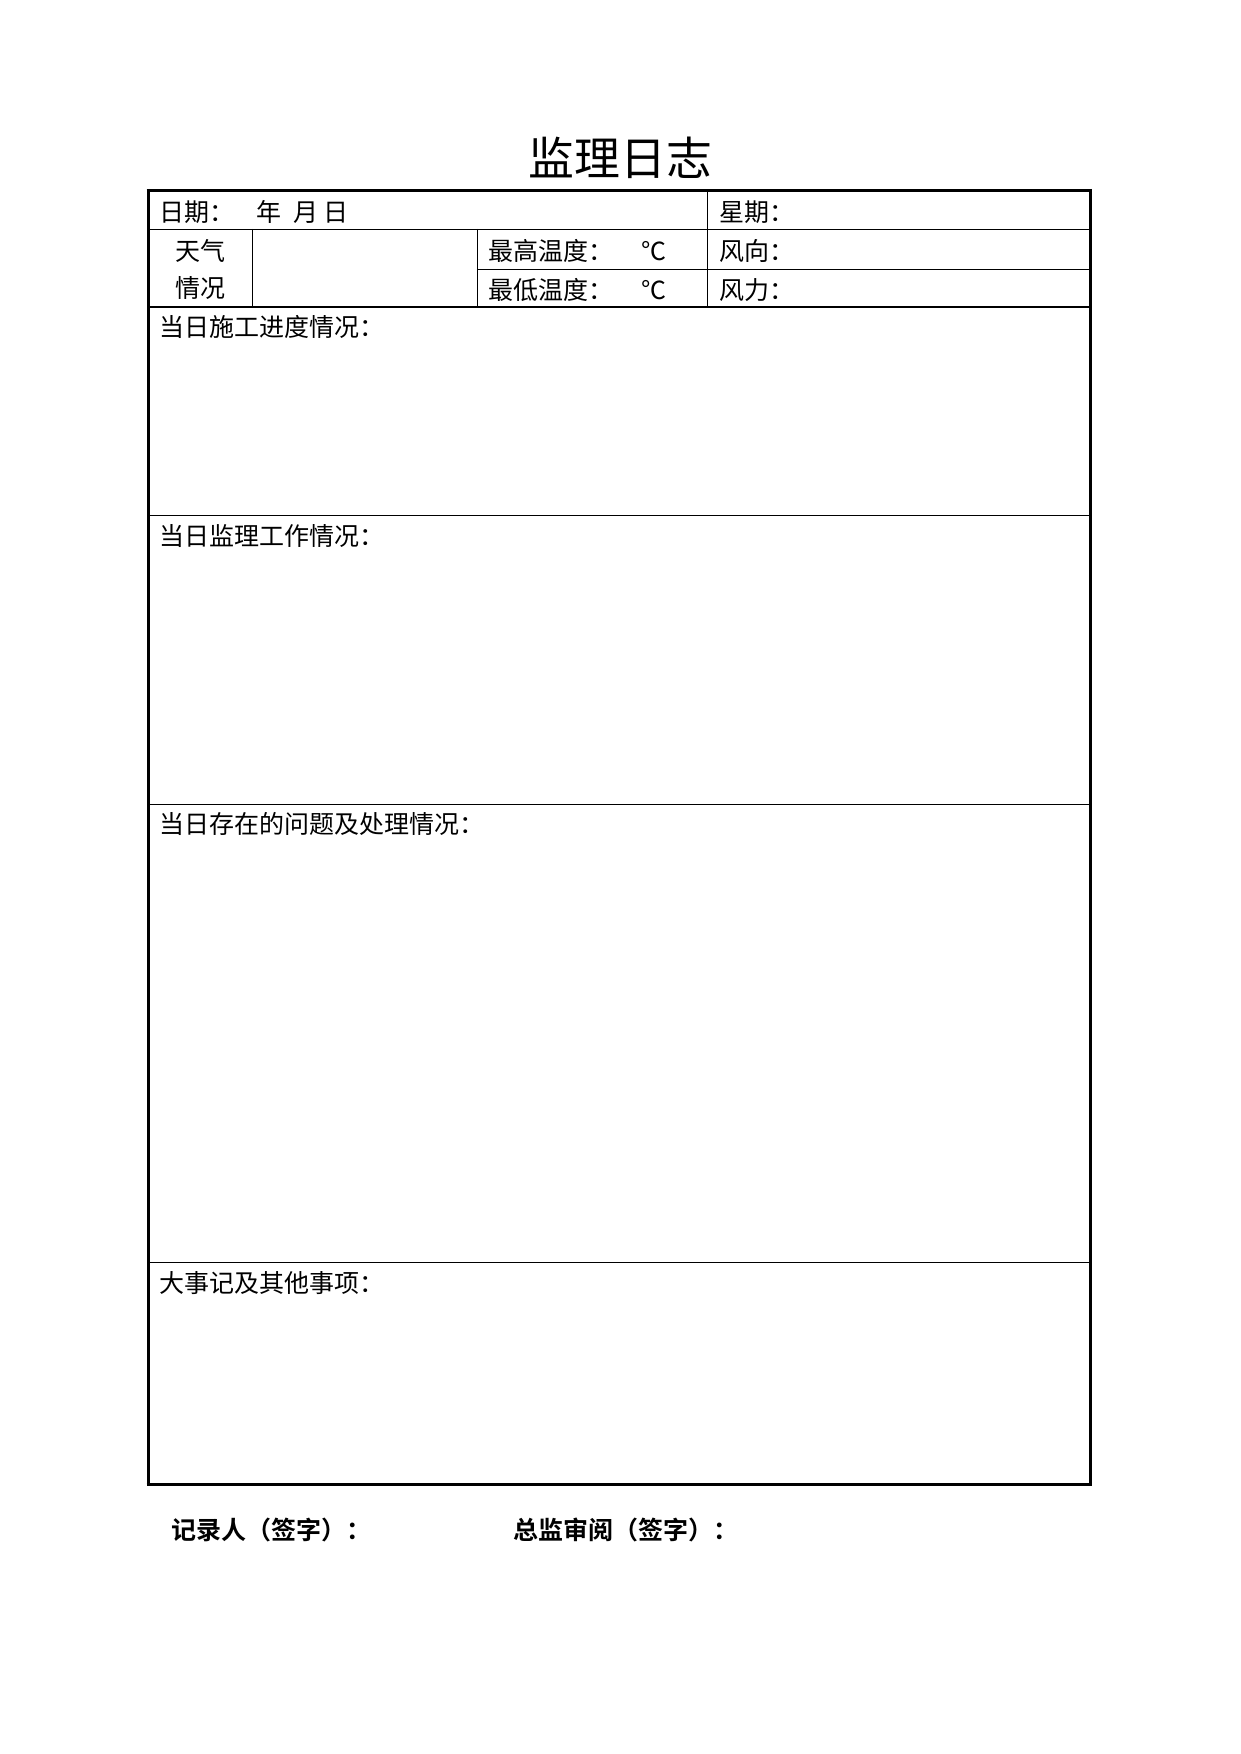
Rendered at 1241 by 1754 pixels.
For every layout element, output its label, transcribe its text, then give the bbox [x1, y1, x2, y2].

text 监理日志 [146, 122, 1094, 189]
table_cell 当日施工进度情况： [150, 308, 1089, 515]
table_cell [253, 230, 477, 306]
table_cell 最高温度： ℃ [478, 230, 707, 269]
table_header 日期： 年 月 日 [150, 192, 707, 229]
table_header 星期： [708, 192, 1089, 229]
table_cell 大事记及其他事项： [150, 1263, 1089, 1482]
table_cell 当日存在的问题及处理情况： [150, 805, 1089, 1262]
table_cell 风力： [708, 270, 1089, 306]
table_cell 当日监理工作情况： [150, 516, 1089, 804]
table_cell 天气 情况 [150, 230, 252, 306]
table_cell 最低温度： ℃ [478, 270, 707, 306]
text 记录人（签字）： 总监审阅（签字）： [146, 1511, 1094, 1547]
table_cell 风向： [708, 230, 1089, 269]
